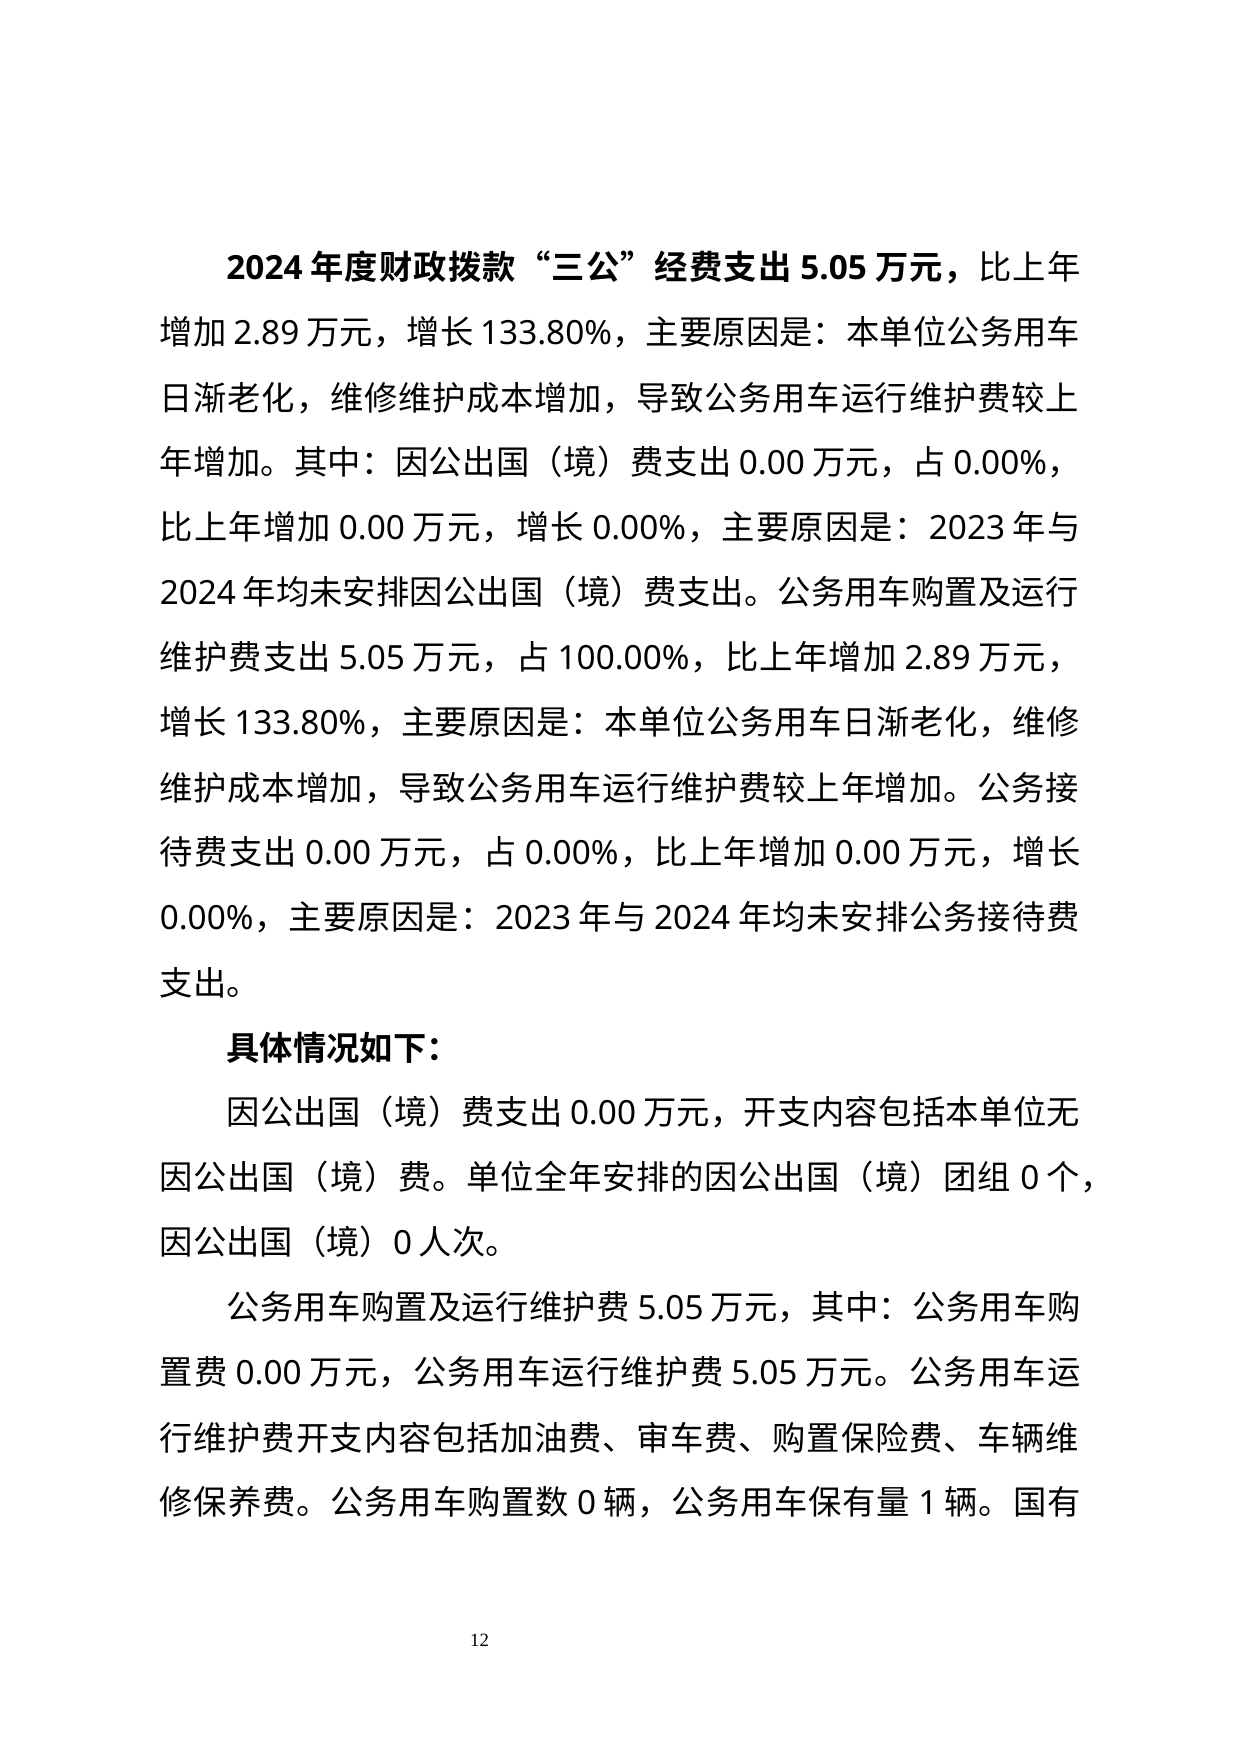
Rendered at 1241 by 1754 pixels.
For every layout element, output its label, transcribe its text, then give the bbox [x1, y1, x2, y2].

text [159, 1273, 1081, 1533]
text 具体情况如下： [159, 1013, 1081, 1078]
text 2024年度财政拨款“三公”经费支出5.05万元，比上年增加2.89万元，增长133.80%，主要原因是：本单位公务用车日渐老化，维修维护成本增加，导致公务用车运行维护费较上年增加。其中：因公出国（境）费支出0.00万元，占0.00%，比上年增加0.00万元，增长0.00%，主要原因是：2023年与2024年均未安排因公出国（境）费支出。公务用车购置及运行维护费支出5.05万元，占100.00%，比上年增加2.89万元，增长133.80%，主要原因是：本单位公务用车日渐老化，维修维护成本增加，导致公务用车运行维护费较上年增加。公务接待费支出0.00万元，占0.00%，比上年增加0.00万元，增长0.00%，主要原因是：2023年与2024年均未安排公务接待费支出。 [159, 233, 1081, 1013]
text 因公出国（境）费支出0.00万元，开支内容包括本单位无因公出国（境）费。单位全年安排的因公出国（境）团组0个，因公出国（境）0人次。 [159, 1078, 1081, 1273]
